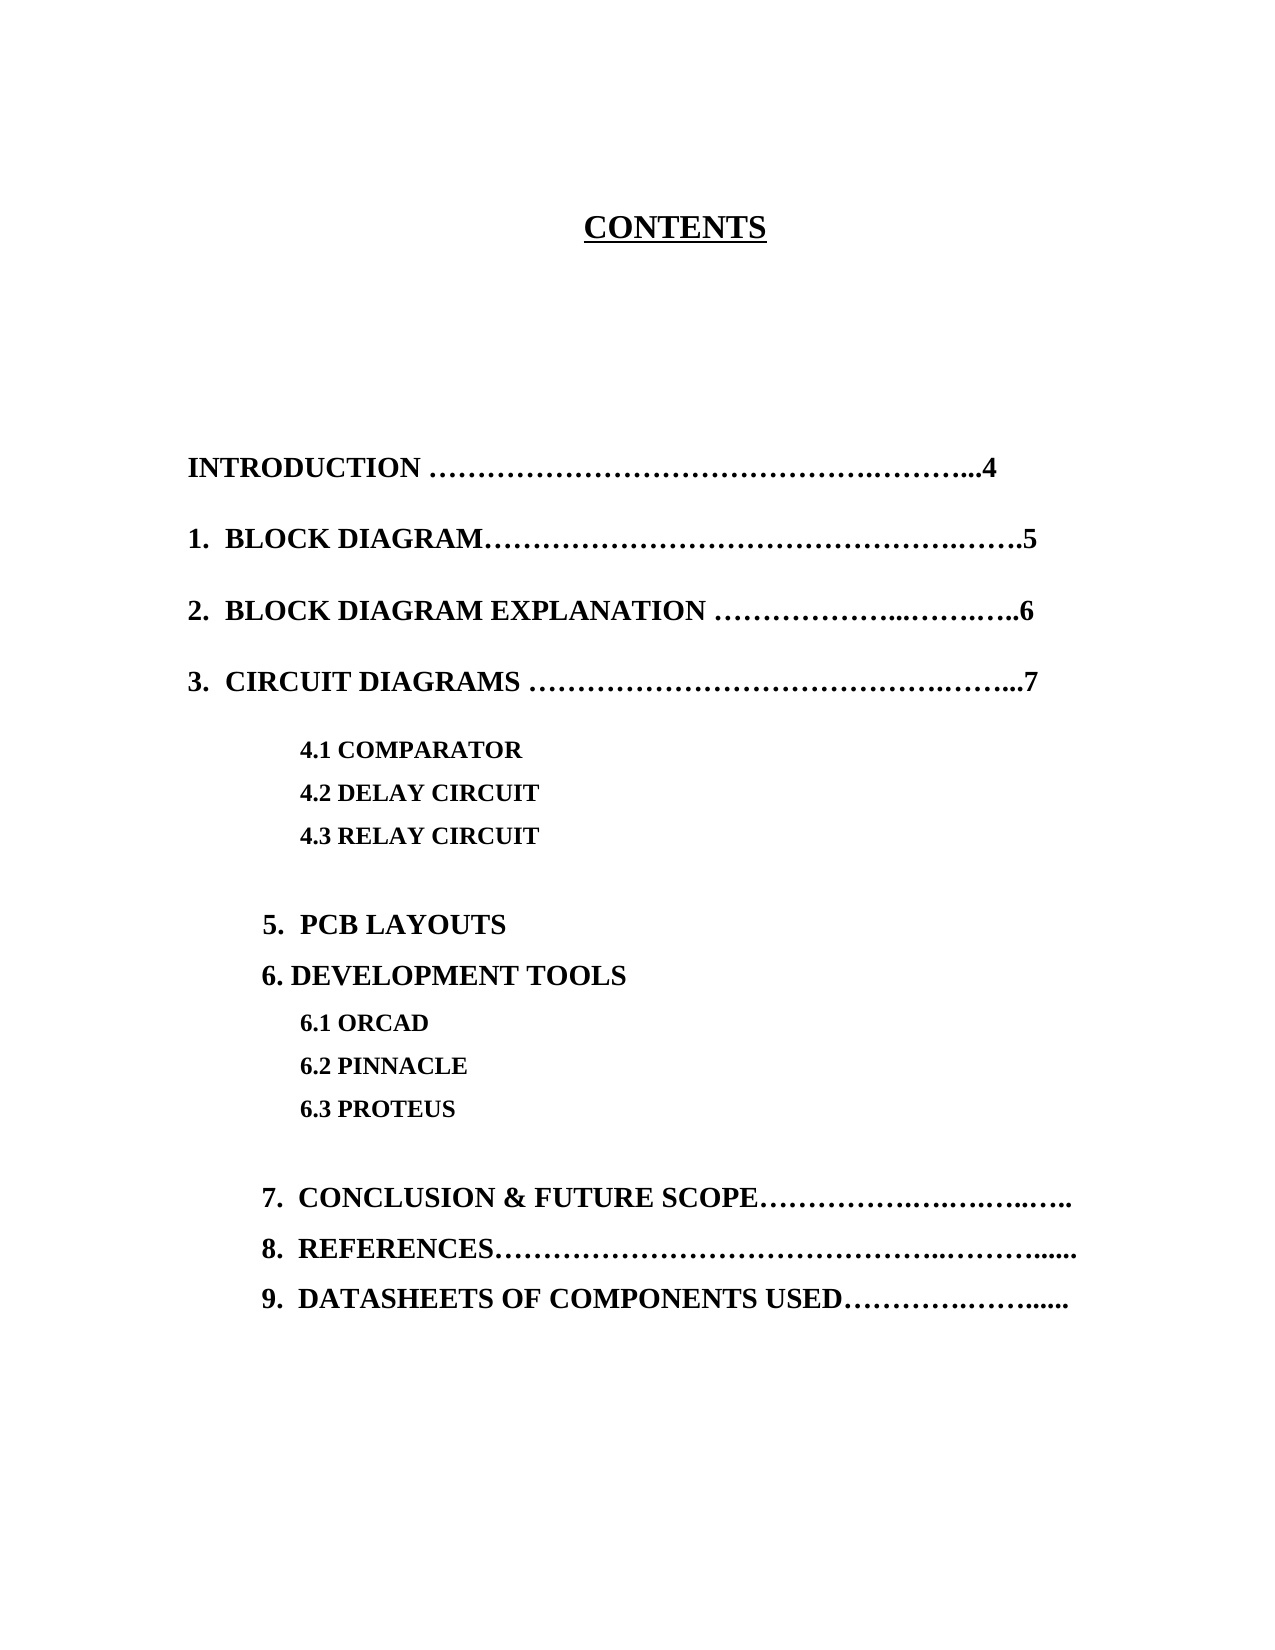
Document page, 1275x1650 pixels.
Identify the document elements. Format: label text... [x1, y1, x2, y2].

text 8. REFERENCES………………………………………..………...... [150, 1231, 1125, 1264]
text CONTENTS [150, 207, 1125, 246]
text 6.2 PINNACLE [150, 1051, 1125, 1080]
text 4.3 RELAY CIRCUIT [187, 821, 1125, 850]
text 6.3 PROTEUS [150, 1094, 1125, 1123]
text 4.2 DELAY CIRCUIT [187, 778, 1125, 807]
list BLOCK DIAGRAM………………………………………….…….5 [187, 522, 1125, 555]
text 9. DATASHEETS OF COMPONENTS USED………….……...... [150, 1281, 1125, 1315]
text INTRODUCTION ……………………………………….………...4 [187, 450, 1125, 484]
text 5. PCB LAYOUTS [187, 907, 1125, 941]
text 6. DEVELOPMENT TOOLS [150, 958, 1125, 991]
text 6.1 ORCAD [150, 1008, 1125, 1037]
list BLOCK DIAGRAM EXPLANATION ………………...…….…..6 [187, 593, 1125, 626]
text 4.1 COMPARATOR [225, 735, 1125, 764]
list CIRCUIT DIAGRAMS …………………………………….……...7 [187, 664, 1125, 697]
text 7. CONCLUSION & FUTURE SCOPE…………….….….…..….. [150, 1181, 1125, 1214]
